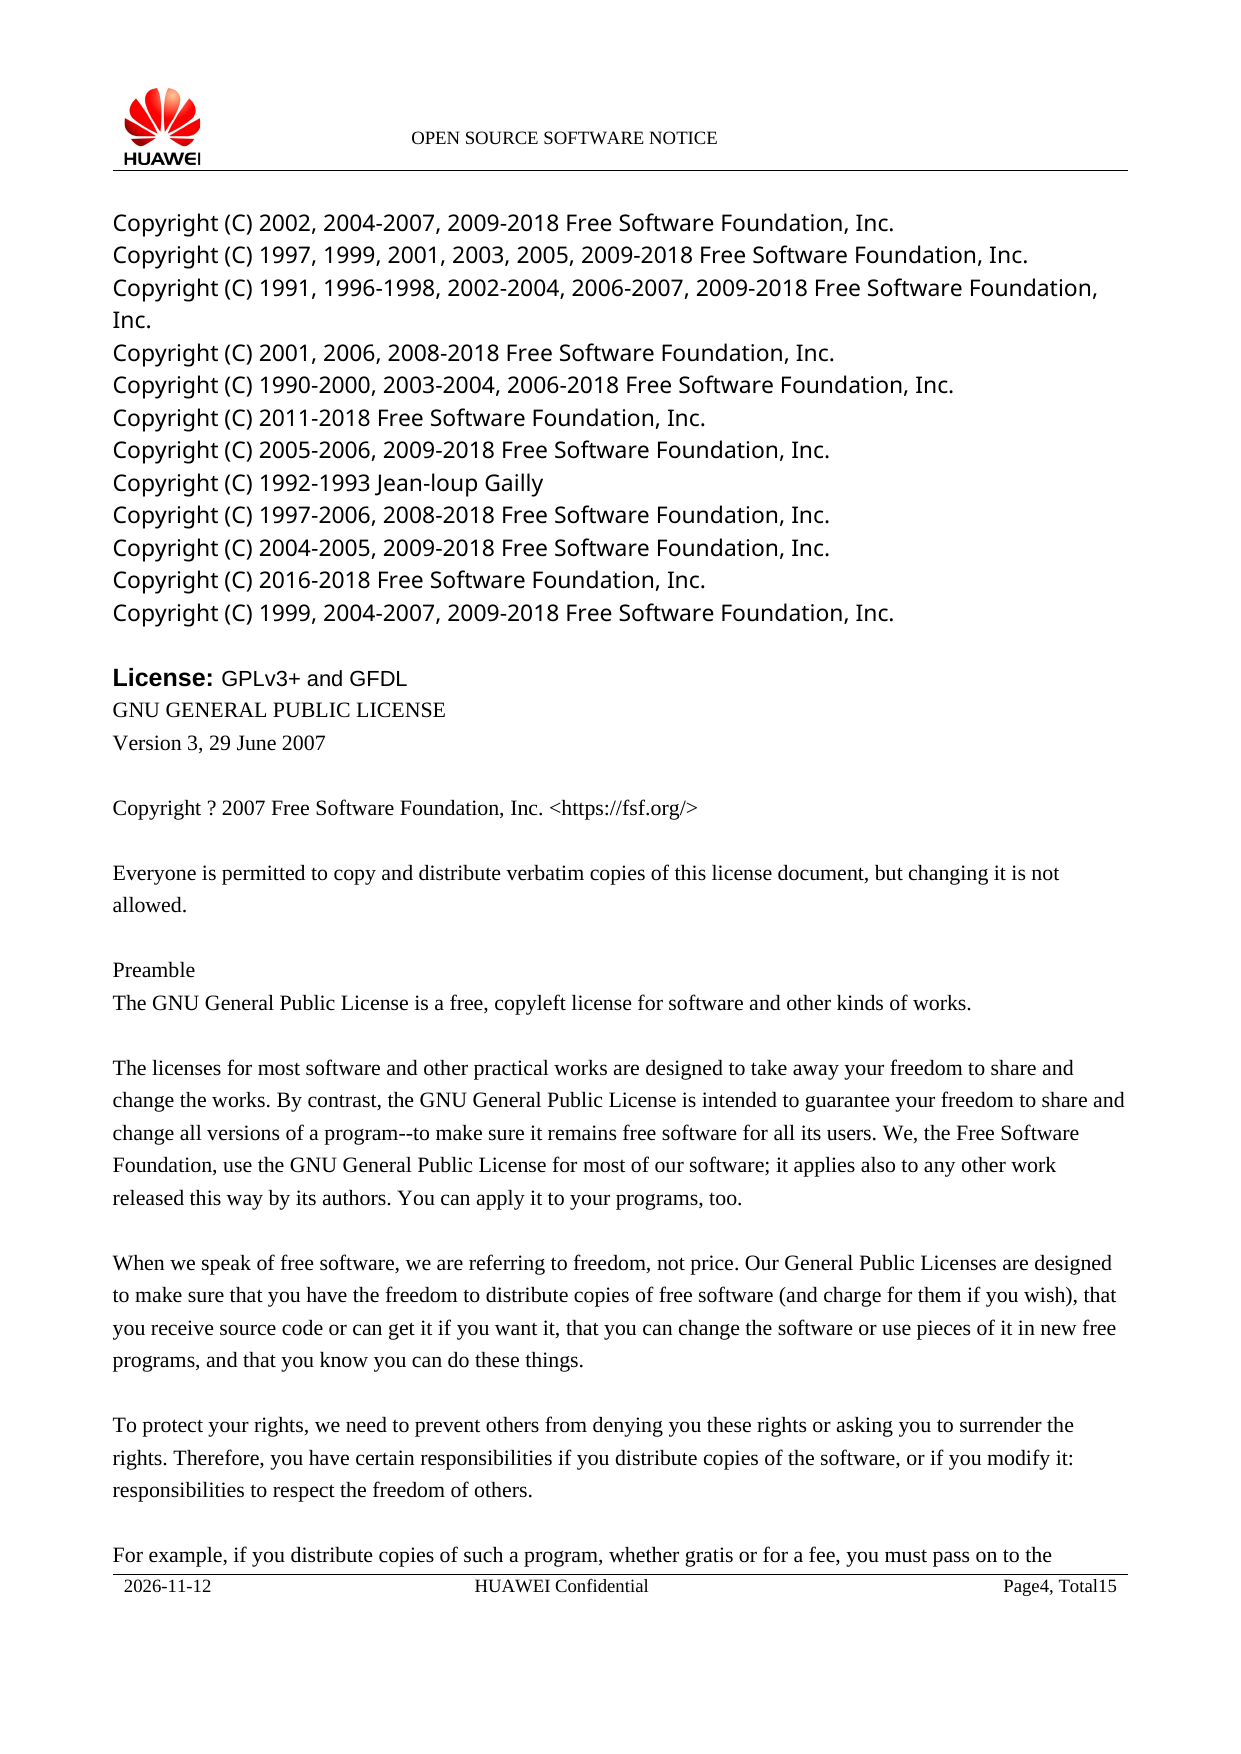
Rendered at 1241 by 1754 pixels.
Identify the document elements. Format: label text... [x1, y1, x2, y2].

text License: GPLv3+ and GFDL [112, 661, 1128, 694]
picture [124, 88, 201, 165]
